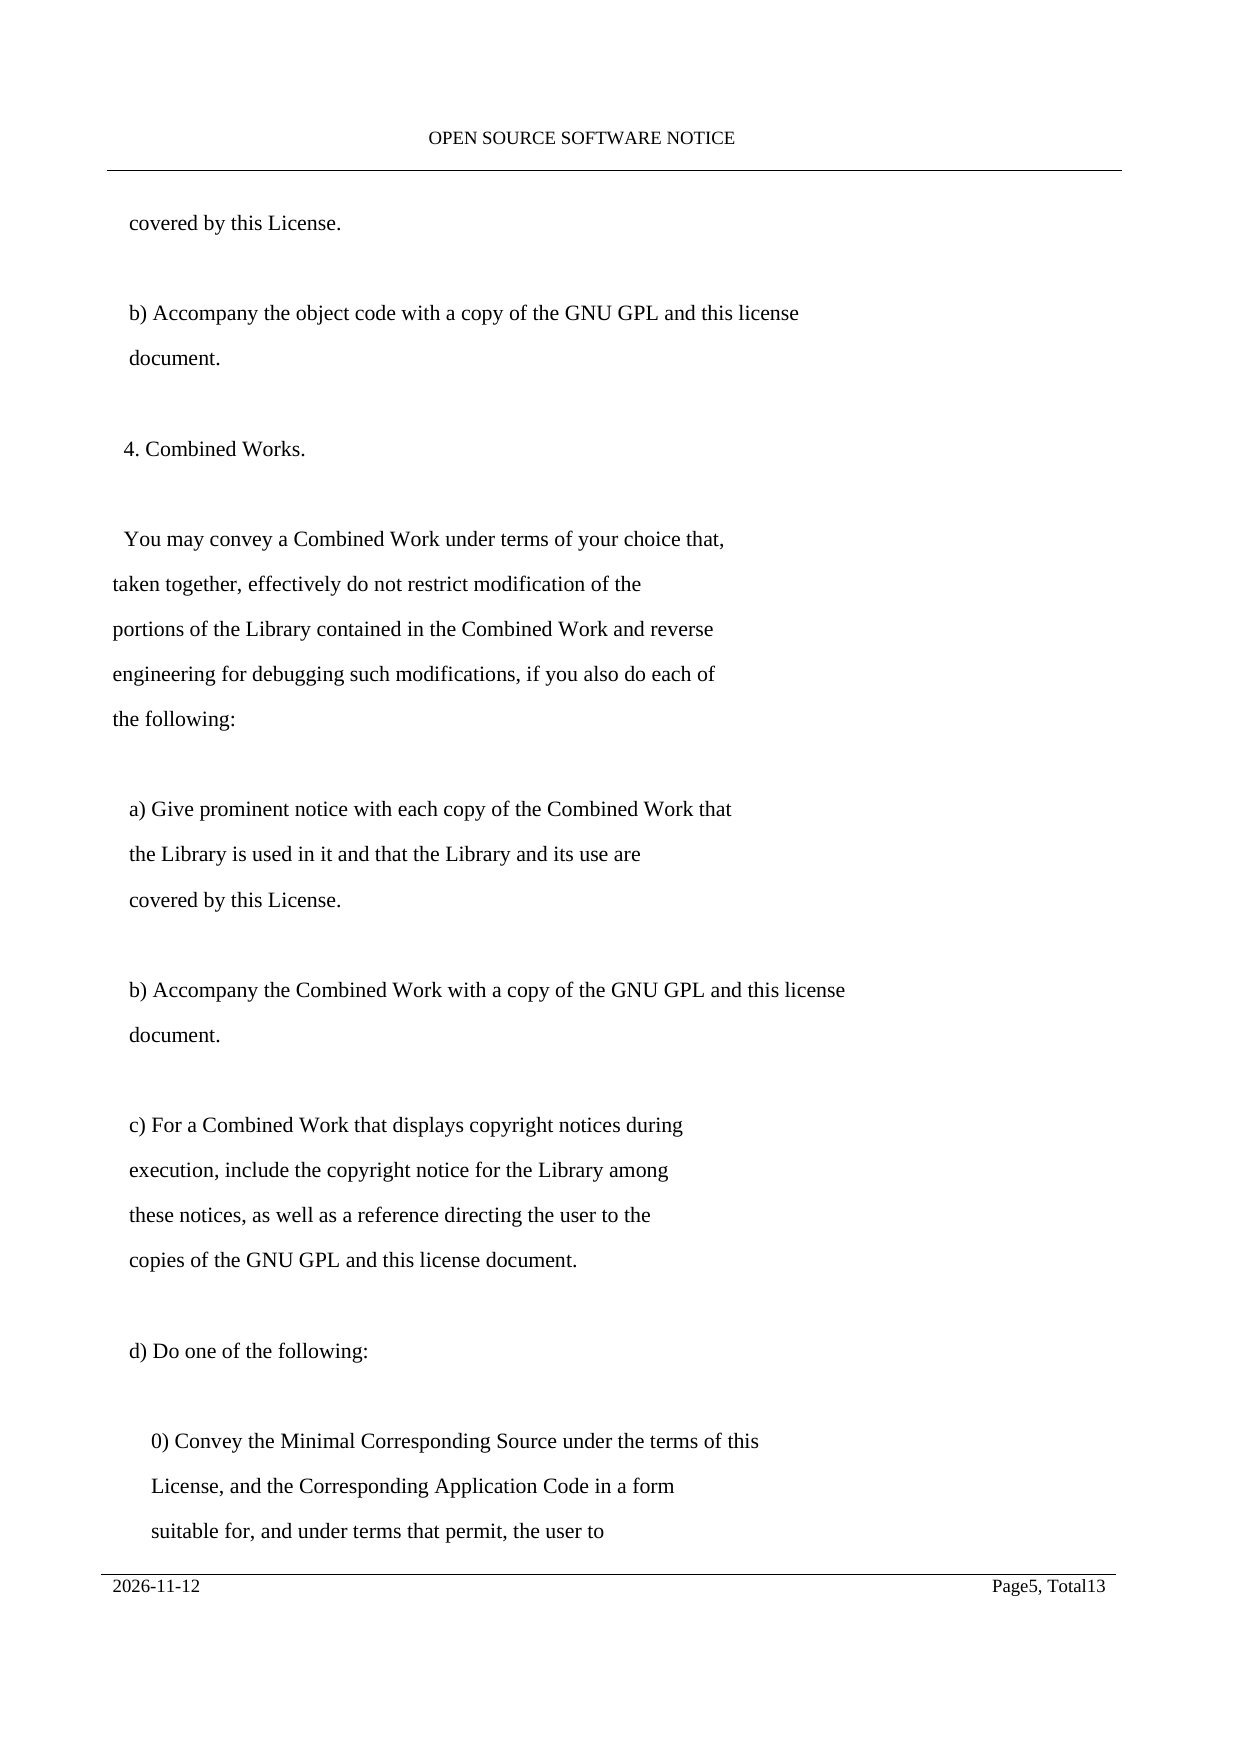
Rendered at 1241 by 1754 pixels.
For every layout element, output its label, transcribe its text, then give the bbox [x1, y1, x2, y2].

text taken together, effectively do not restrict modification of the [112, 567, 1128, 600]
text these notices, as well as a reference directing the user to the [112, 1199, 1128, 1231]
text portions of the Library contained in the Combined Work and reverse [112, 612, 1128, 645]
text the following: [112, 702, 1128, 735]
text execution, include the copyright notice for the Library among [112, 1153, 1128, 1186]
text covered by this License. [112, 883, 1128, 915]
text You may convey a Combined Work under terms of your choice that, [112, 522, 1128, 554]
text covered by this License. [112, 206, 1128, 239]
text d) Do one of the following: [112, 1334, 1128, 1366]
text 4. Combined Works. [112, 432, 1128, 464]
text document. [112, 342, 1128, 374]
text copies of the GNU GPL and this license document. [112, 1244, 1128, 1276]
text document. [112, 1018, 1128, 1051]
text 0) Convey the Minimal Corresponding Source under the terms of this [112, 1424, 1128, 1457]
text b) Accompany the Combined Work with a copy of the GNU GPL and this license [112, 973, 1128, 1006]
text engineering for debugging such modifications, if you also do each of [112, 657, 1128, 690]
text License, and the Corresponding Application Code in a form [112, 1469, 1128, 1502]
text b) Accompany the object code with a copy of the GNU GPL and this license [112, 297, 1128, 329]
text c) For a Combined Work that displays copyright notices during [112, 1108, 1128, 1141]
text a) Give prominent notice with each copy of the Combined Work that [112, 793, 1128, 825]
text the Library is used in it and that the Library and its use are [112, 838, 1128, 870]
text suitable for, and under terms that permit, the user to [112, 1514, 1128, 1547]
